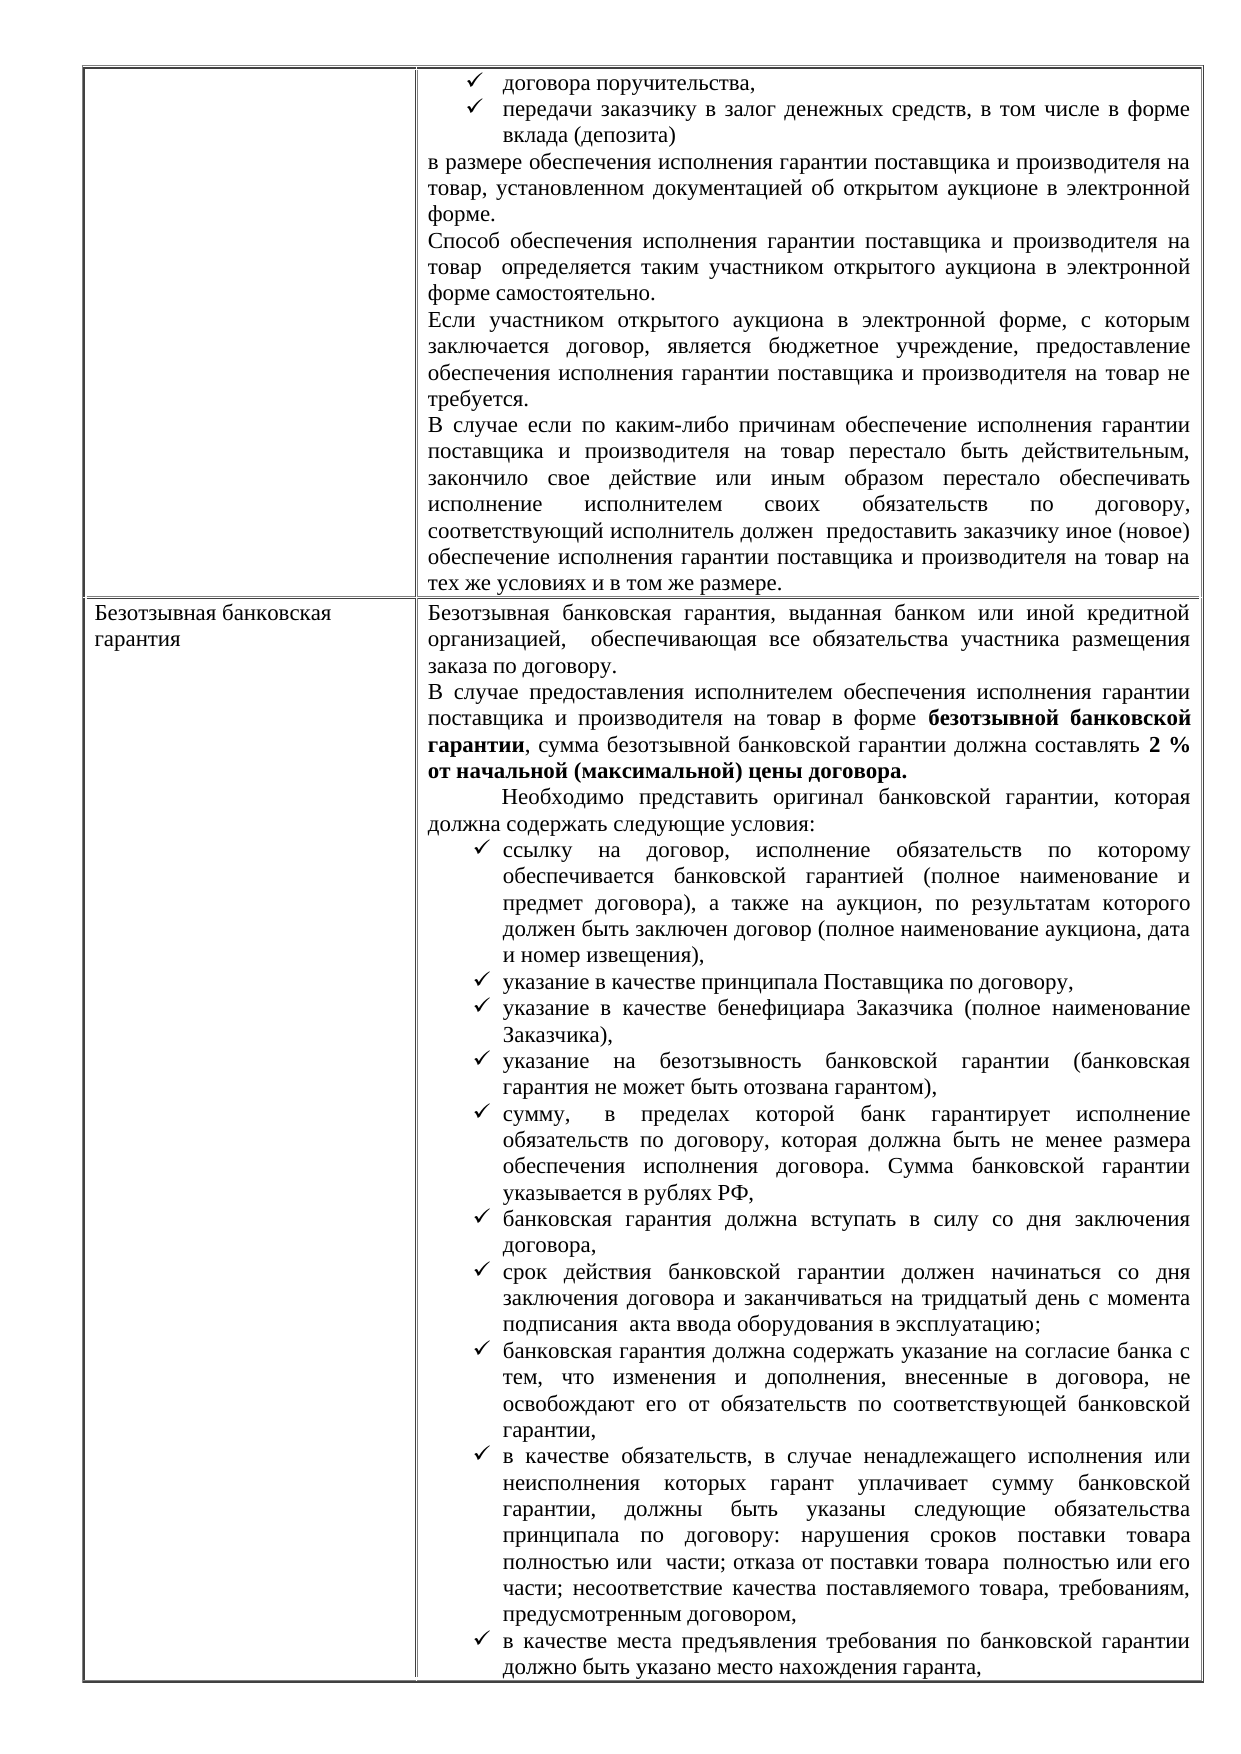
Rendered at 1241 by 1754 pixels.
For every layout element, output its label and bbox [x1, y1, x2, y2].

table_cell [416, 66, 1202, 596]
table_cell [416, 596, 1201, 1679]
table_cell [85, 69, 416, 596]
table_cell [85, 596, 416, 1679]
